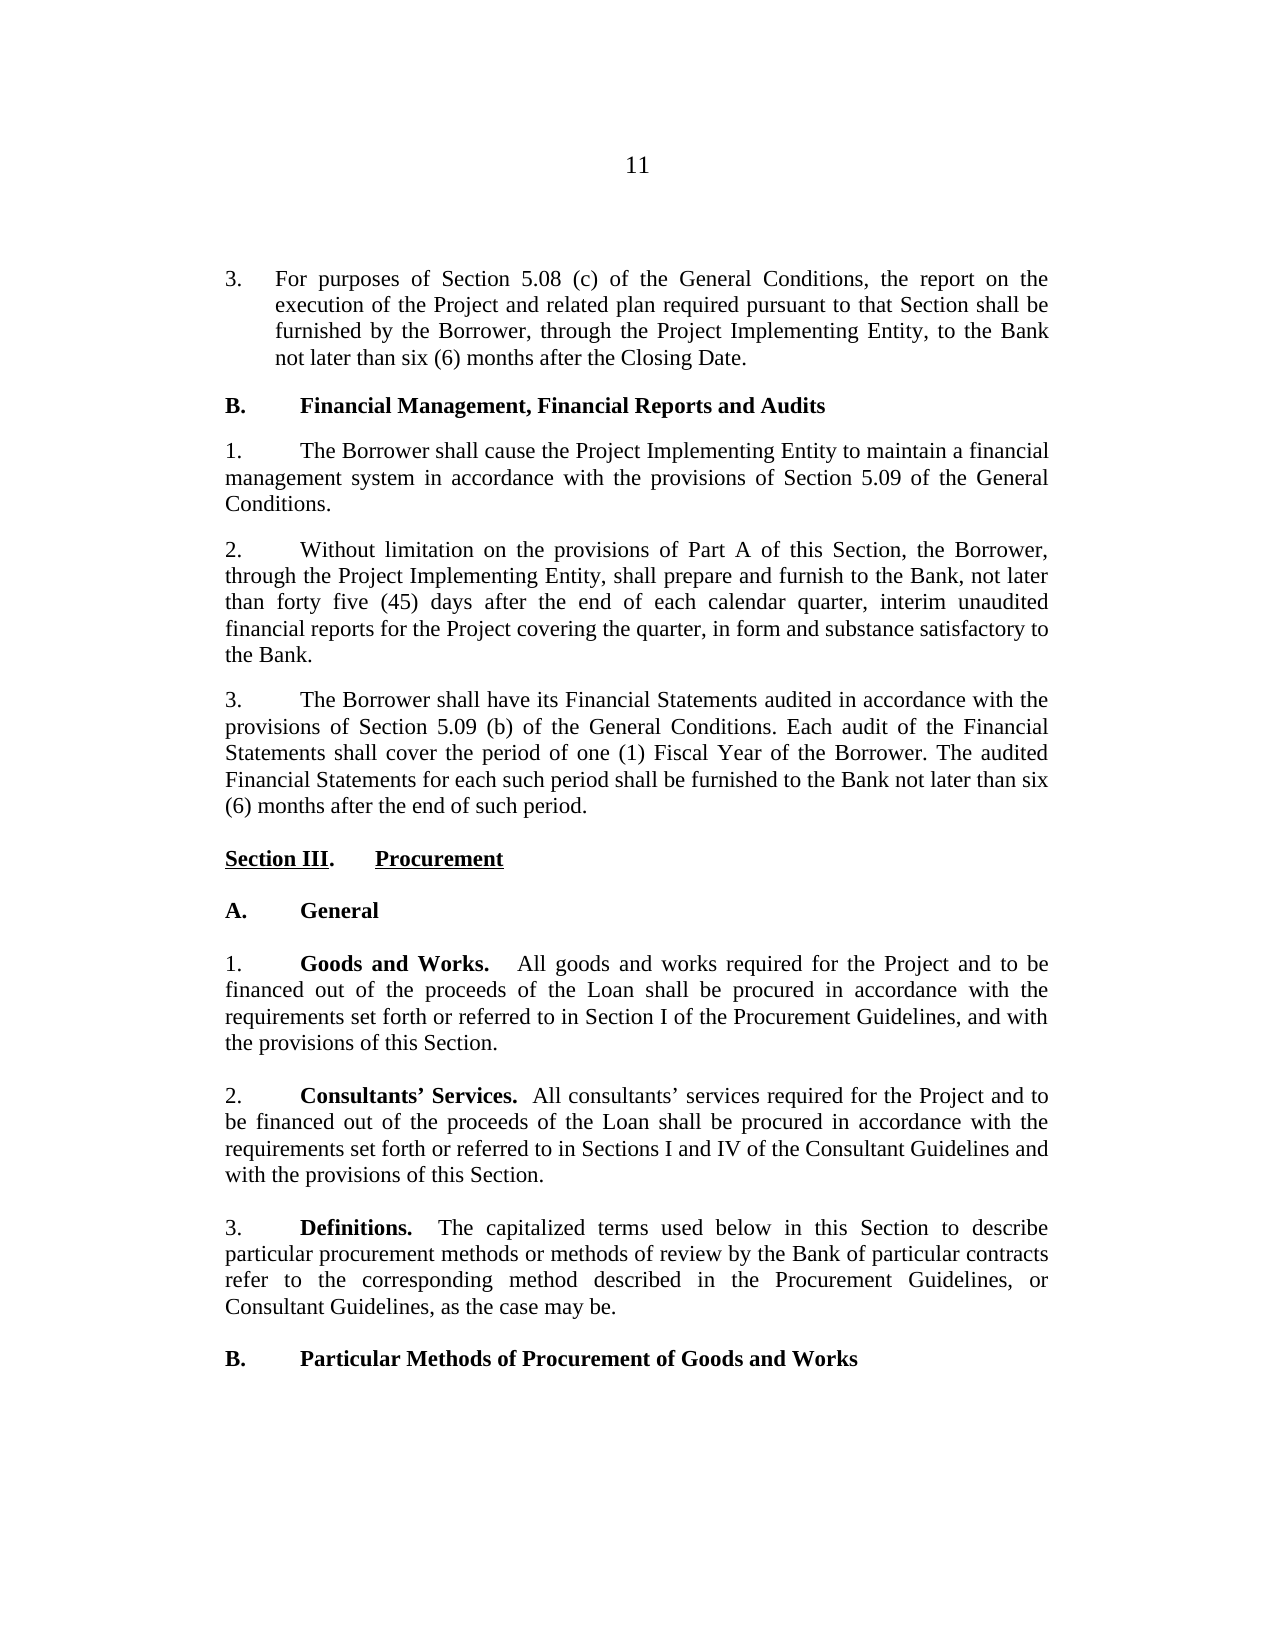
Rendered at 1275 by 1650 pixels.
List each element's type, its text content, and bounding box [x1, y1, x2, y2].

text B. Financial Management, Financial Reports and Audits [225, 392, 1050, 418]
list For purposes of Section 5.08 (c) of the General Conditions, the report on the execution of the Project and related plan required pursuant to that Section shall be furnished by the Borrower, through the Project Implementing Entity, to the Bank not later than six (6) months after the Closing Date. [225, 265, 1050, 370]
text 3. The Borrower shall have its Financial Statements audited in accordance with the provisions of Section 5.09 (b) of the General Conditions. Each audit of the Financial Statements shall cover the period of one (1) Fiscal Year of the Borrower. The audited Financial Statements for each such period shall be furnished to the Bank not later than six (6) months after the end of such period. [225, 687, 1050, 818]
text B. Particular Methods of Procurement of Goods and Works [225, 1345, 1050, 1372]
text 1. Goods and Works. All goods and works required for the Project and to be financed out of the proceeds of the Loan shall be procured in accordance with the requirements set forth or referred to in Section I of the Procurement Guidelines, and with the provisions of this Section. [225, 950, 1050, 1056]
text 2. Without limitation on the provisions of Part A of this Section, the Borrower, through the Project Implementing Entity, shall prepare and furnish to the Bank, not later than forty five (45) days after the end of each calendar quarter, interim unaudited financial reports for the Project covering the quarter, in form and substance satisfactory to the Bank. [225, 536, 1050, 667]
text Section III. Procurement [225, 845, 1050, 871]
text 1. The Borrower shall cause the Project Implementing Entity to maintain a financial management system in accordance with the provisions of Section 5.09 of the General Conditions. [225, 437, 1050, 516]
text A. General [225, 897, 1050, 924]
text 3. Definitions. The capitalized terms used below in this Section to describe particular procurement methods or methods of review by the Bank of particular contracts refer to the corresponding method described in the Procurement Guidelines, or Consultant Guidelines, as the case may be. [225, 1214, 1050, 1319]
text 2. Consultants’ Services. All consultants’ services required for the Project and to be financed out of the proceeds of the Loan shall be procured in accordance with the requirements set forth or referred to in Sections I and IV of the Consultant Guidelines and with the provisions of this Section. [225, 1082, 1050, 1187]
